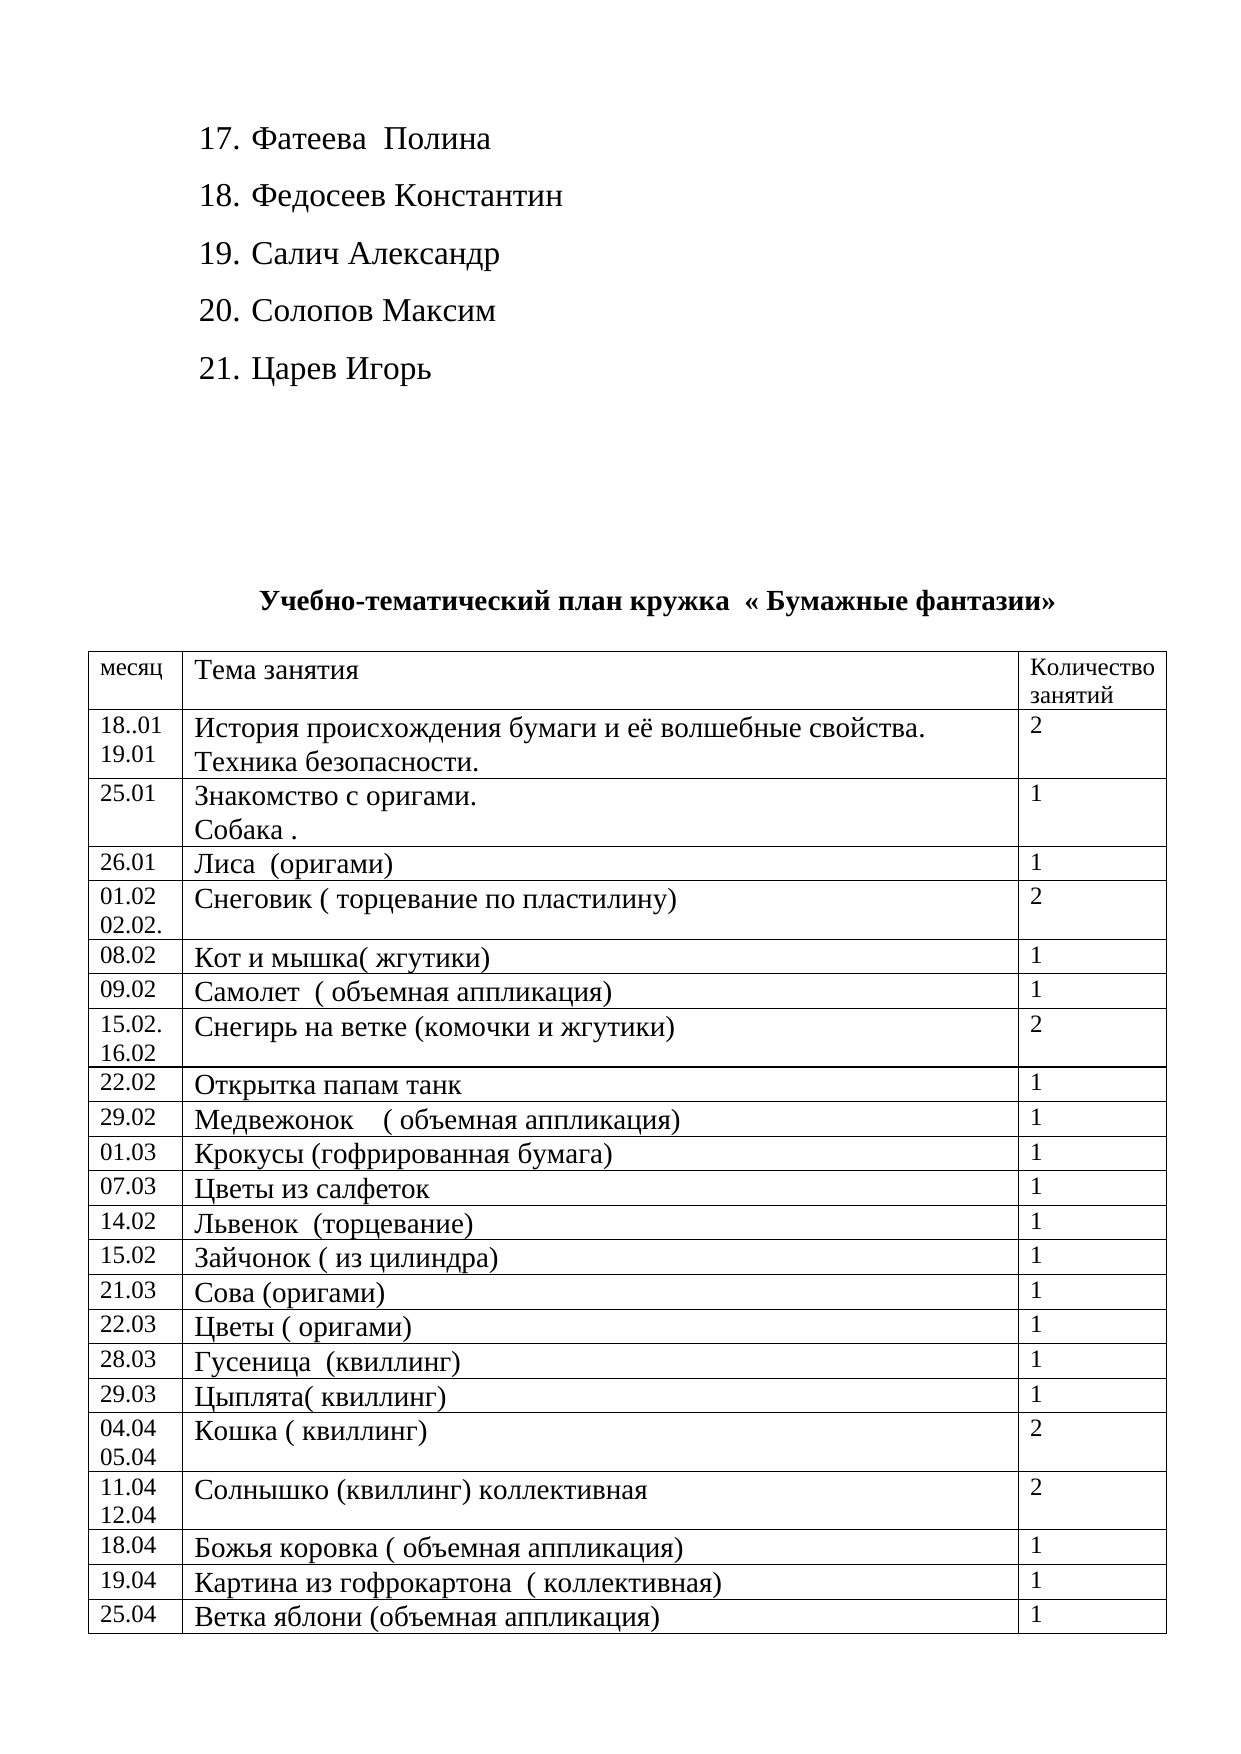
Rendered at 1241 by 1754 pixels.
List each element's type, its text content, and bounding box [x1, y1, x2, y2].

table_cell 21.03 [89, 1275, 182, 1308]
table_cell 1 [1019, 1206, 1166, 1239]
table_cell 28.03 [89, 1344, 182, 1378]
table_cell 1 [1019, 1379, 1166, 1412]
table_cell 2 [1019, 1413, 1166, 1471]
table_cell История происхождения бумаги и её волшебные свойства. Техника безопасности. [183, 710, 1018, 777]
table_cell 1 [1019, 974, 1166, 1008]
table_cell Ветка яблони (объемная аппликация) [183, 1600, 1018, 1633]
table_cell 26.01 [89, 847, 182, 880]
table_cell 2 [1019, 881, 1166, 939]
table_cell 1 [1019, 1530, 1166, 1564]
table_cell 1 [1019, 1171, 1166, 1205]
table_cell Божья коровка ( объемная аппликация) [183, 1530, 1018, 1564]
table_cell 1 [1019, 1310, 1166, 1343]
table_cell 18..01 19.01 [89, 710, 182, 777]
table_header месяц [89, 652, 182, 709]
table_cell 01.03 [89, 1137, 182, 1170]
table_cell Цветы из салфеток [183, 1171, 1018, 1205]
table_cell Львенок (торцевание) [183, 1206, 1018, 1239]
table_cell Открытка папам танк [183, 1068, 1018, 1101]
table_cell 1 [1019, 1137, 1166, 1170]
table_cell 09.02 [89, 974, 182, 1008]
table_cell Кот и мышка( жгутики) [183, 940, 1018, 973]
table_cell Кошка ( квиллинг) [183, 1413, 1018, 1471]
list Фатеева Полина [177, 118, 1138, 156]
table_cell 1 [1019, 1240, 1166, 1274]
table_cell 01.02 02.02. [89, 881, 182, 939]
list Федосеев Константин [177, 176, 1138, 214]
table_cell 1 [1019, 1102, 1166, 1136]
table_cell 15.02. 16.02 [89, 1009, 182, 1066]
table_cell Самолет ( объемная аппликация) [183, 974, 1018, 1008]
table_cell 1 [1019, 940, 1166, 973]
text Учебно-тематический план кружка « Бумажные фантазии» [177, 583, 1138, 617]
table_cell 1 [1019, 779, 1166, 846]
table_cell 1 [1019, 1344, 1166, 1378]
table_cell Цветы ( оригами) [183, 1310, 1018, 1343]
table_cell 19.04 [89, 1565, 182, 1598]
table_cell 2 [1019, 1009, 1166, 1066]
table_cell 1 [1019, 1600, 1166, 1633]
table_cell 29.03 [89, 1379, 182, 1412]
table_cell 18.04 [89, 1530, 182, 1564]
table_cell 15.02 [89, 1240, 182, 1274]
table_cell Медвежонок ( объемная аппликация) [183, 1102, 1018, 1136]
table_cell Снегирь на ветке (комочки и жгутики) [183, 1009, 1018, 1066]
table_cell 25.01 [89, 779, 182, 846]
table_cell Зайчонок ( из цилиндра) [183, 1240, 1018, 1274]
table_cell Картина из гофрокартона ( коллективная) [183, 1565, 1018, 1598]
table_cell Гусеница (квиллинг) [183, 1344, 1018, 1378]
table_cell 11.04 12.04 [89, 1472, 182, 1529]
list Салич Александр [177, 233, 1138, 271]
table_header Количество занятий [1019, 652, 1166, 709]
table_header Тема занятия [183, 652, 1018, 709]
table_cell Сова (оригами) [183, 1275, 1018, 1308]
table_cell 2 [1019, 710, 1166, 777]
table_cell 07.03 [89, 1171, 182, 1205]
table_cell Снеговик ( торцевание по пластилину) [183, 881, 1018, 939]
table_cell Знакомство с оригами. Собака . [183, 779, 1018, 846]
table_cell 1 [1019, 1068, 1166, 1101]
table_cell Лиса (оригами) [183, 847, 1018, 880]
list Царев Игорь [177, 348, 1138, 386]
table_cell 2 [1019, 1472, 1166, 1529]
table_cell Крокусы (гофрированная бумага) [183, 1137, 1018, 1170]
table_cell 22.03 [89, 1310, 182, 1343]
table_cell 1 [1019, 1275, 1166, 1308]
table_cell 04.04 05.04 [89, 1413, 182, 1471]
table_cell 1 [1019, 847, 1166, 880]
table_cell 25.04 [89, 1600, 182, 1633]
table_cell 14.02 [89, 1206, 182, 1239]
table_cell 1 [1019, 1565, 1166, 1598]
table_cell Солнышко (квиллинг) коллективная [183, 1472, 1018, 1529]
table_cell 29.02 [89, 1102, 182, 1136]
table_cell 08.02 [89, 940, 182, 973]
table_cell 22.02 [89, 1068, 182, 1101]
table_cell Цыплята( квиллинг) [183, 1379, 1018, 1412]
list Солопов Максим [177, 291, 1138, 329]
